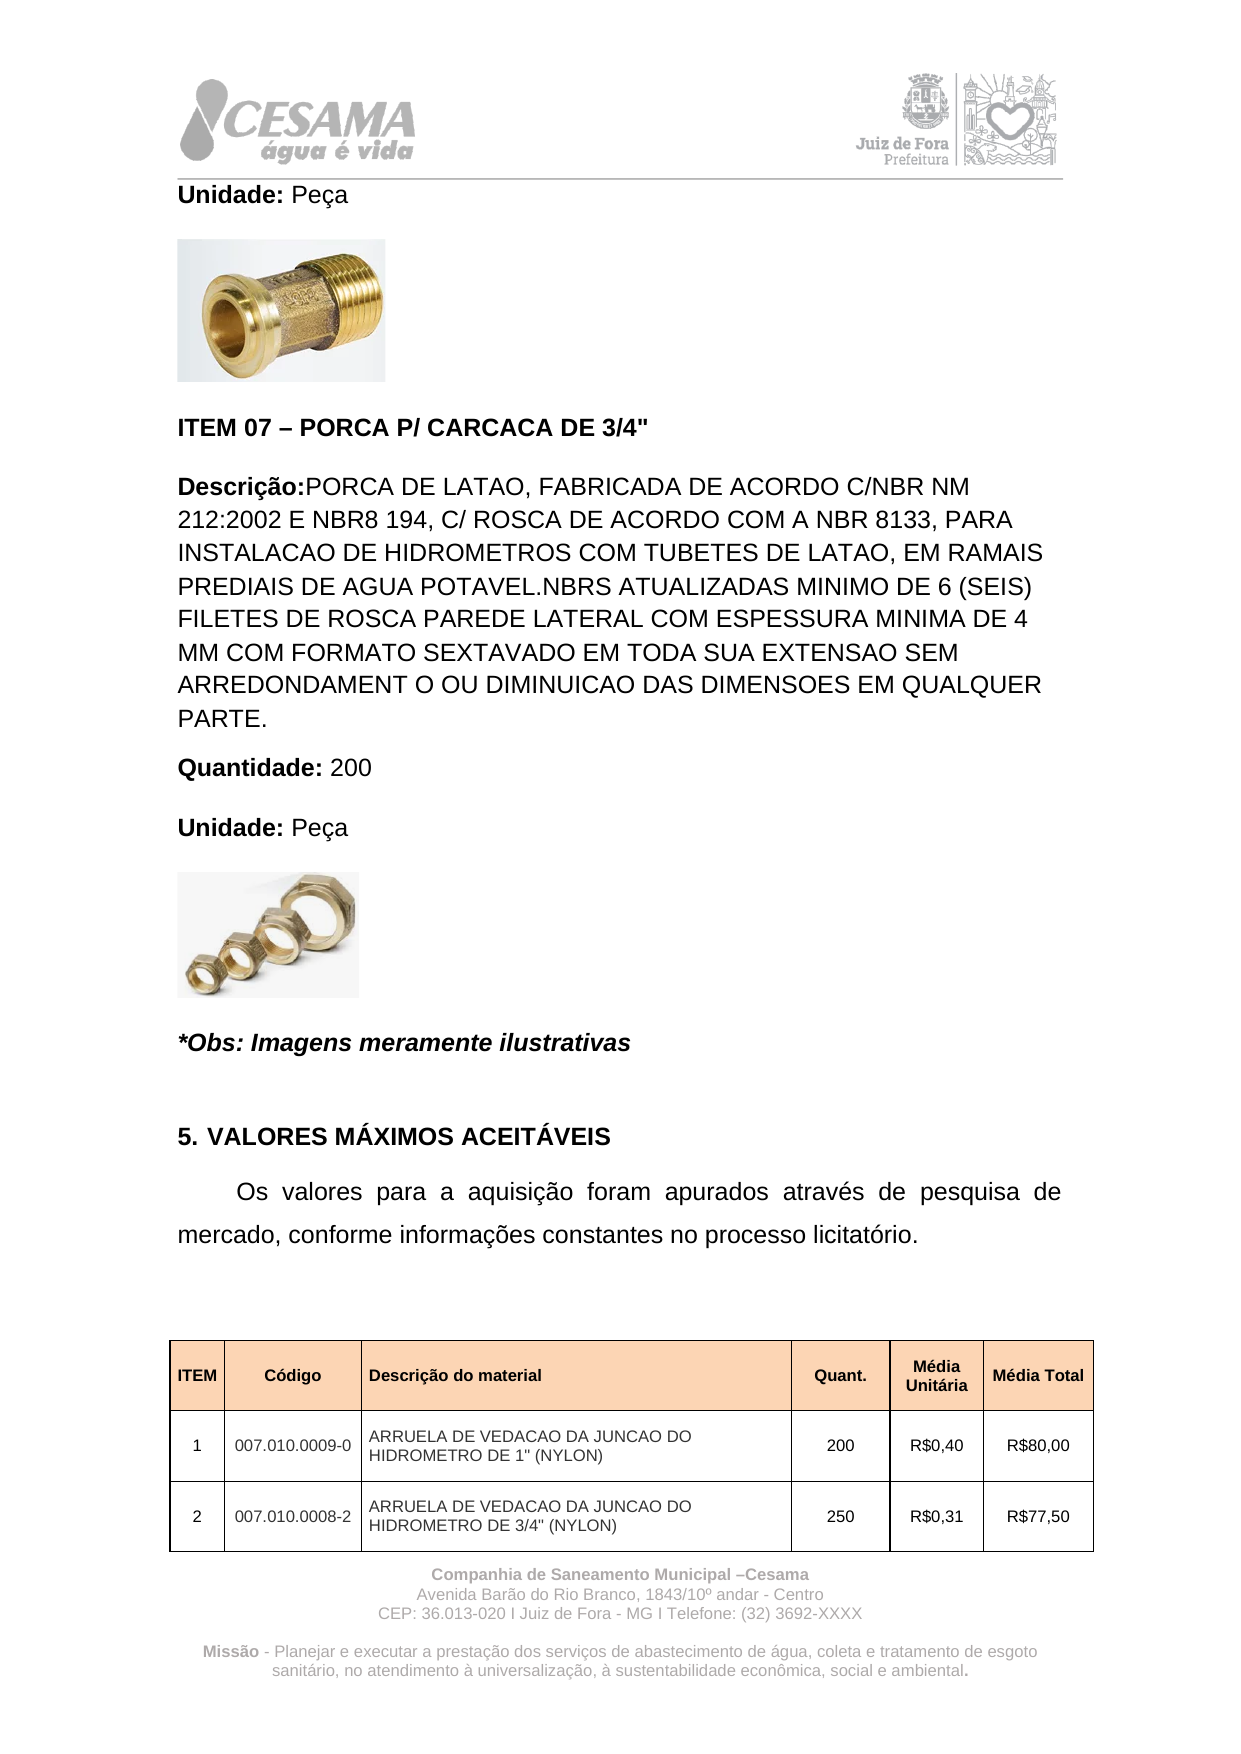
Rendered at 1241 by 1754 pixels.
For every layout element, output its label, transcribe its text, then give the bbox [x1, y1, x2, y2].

table_cell ARRUELA DE VEDACAO DA JUNCAO DO HIDROMETRO DE 3/4" (NYLON) [362, 1482, 791, 1551]
text ITEM 07 – PORCA P/ CARCACA DE 3/4" [177, 413, 1063, 441]
table_cell R$0,31 [891, 1482, 983, 1551]
text Unidade: Peça [177, 813, 1063, 842]
table_cell 007.010.0009-0 [225, 1411, 361, 1481]
table_cell 250 [792, 1482, 889, 1551]
table_cell 2 [171, 1482, 224, 1551]
table_cell 007.010.0008-2 [225, 1482, 361, 1551]
table_header Descrição do material [362, 1341, 791, 1410]
table_header Média Unitária [891, 1341, 983, 1410]
text *Obs: Imagens meramente ilustrativas [177, 1028, 1063, 1057]
table_cell 1 [171, 1411, 224, 1481]
picture [177, 239, 386, 382]
table_header ITEM [171, 1341, 224, 1410]
table_cell ARRUELA DE VEDACAO DA JUNCAO DO HIDROMETRO DE 1" (NYLON) [362, 1411, 791, 1481]
table_header Média Total [984, 1341, 1093, 1410]
table_cell R$77,50 [984, 1482, 1093, 1551]
text Unidade: Peça [177, 180, 1063, 209]
table_cell 200 [792, 1411, 889, 1481]
text Quantidade: 200 [177, 753, 1063, 782]
table_header Quant. [792, 1341, 889, 1410]
text Os valores para a aquisição foram apurados através de pesquisa de mercado, conforme informações constantes no processo licitatório. [177, 1177, 1063, 1249]
table_cell R$80,00 [984, 1411, 1093, 1481]
picture [177, 872, 360, 998]
table_cell R$0,40 [891, 1411, 983, 1481]
table_header Código [225, 1341, 361, 1410]
text Descrição:PORCA DE LATAO, FABRICADA DE ACORDO C/NBR NM 212:2002 E NBR8 194, C/ ROSCA DE ACORDO COM A NBR 8133, PARA INSTALACAO DE HIDROMETROS COM TUBETES DE LATAO, EM RAMAIS PREDIAIS DE AGUA POTAVEL.NBRS ATUALIZADAS MINIMO DE 6 (SEIS) FILETES DE ROSCA PAREDE LATERAL COM ESPESSURA MINIMA DE 4 MM COM FORMATO SEXTAVADO EM TODA SUA EXTENSAO SEM ARREDONDAMENT O OU DIMINUICAO DAS DIMENSOES EM QUALQUER PARTE. [177, 472, 1063, 732]
list VALORES MÁXIMOS ACEITÁVEIS [177, 1122, 1063, 1150]
picture [177, 73, 1064, 180]
